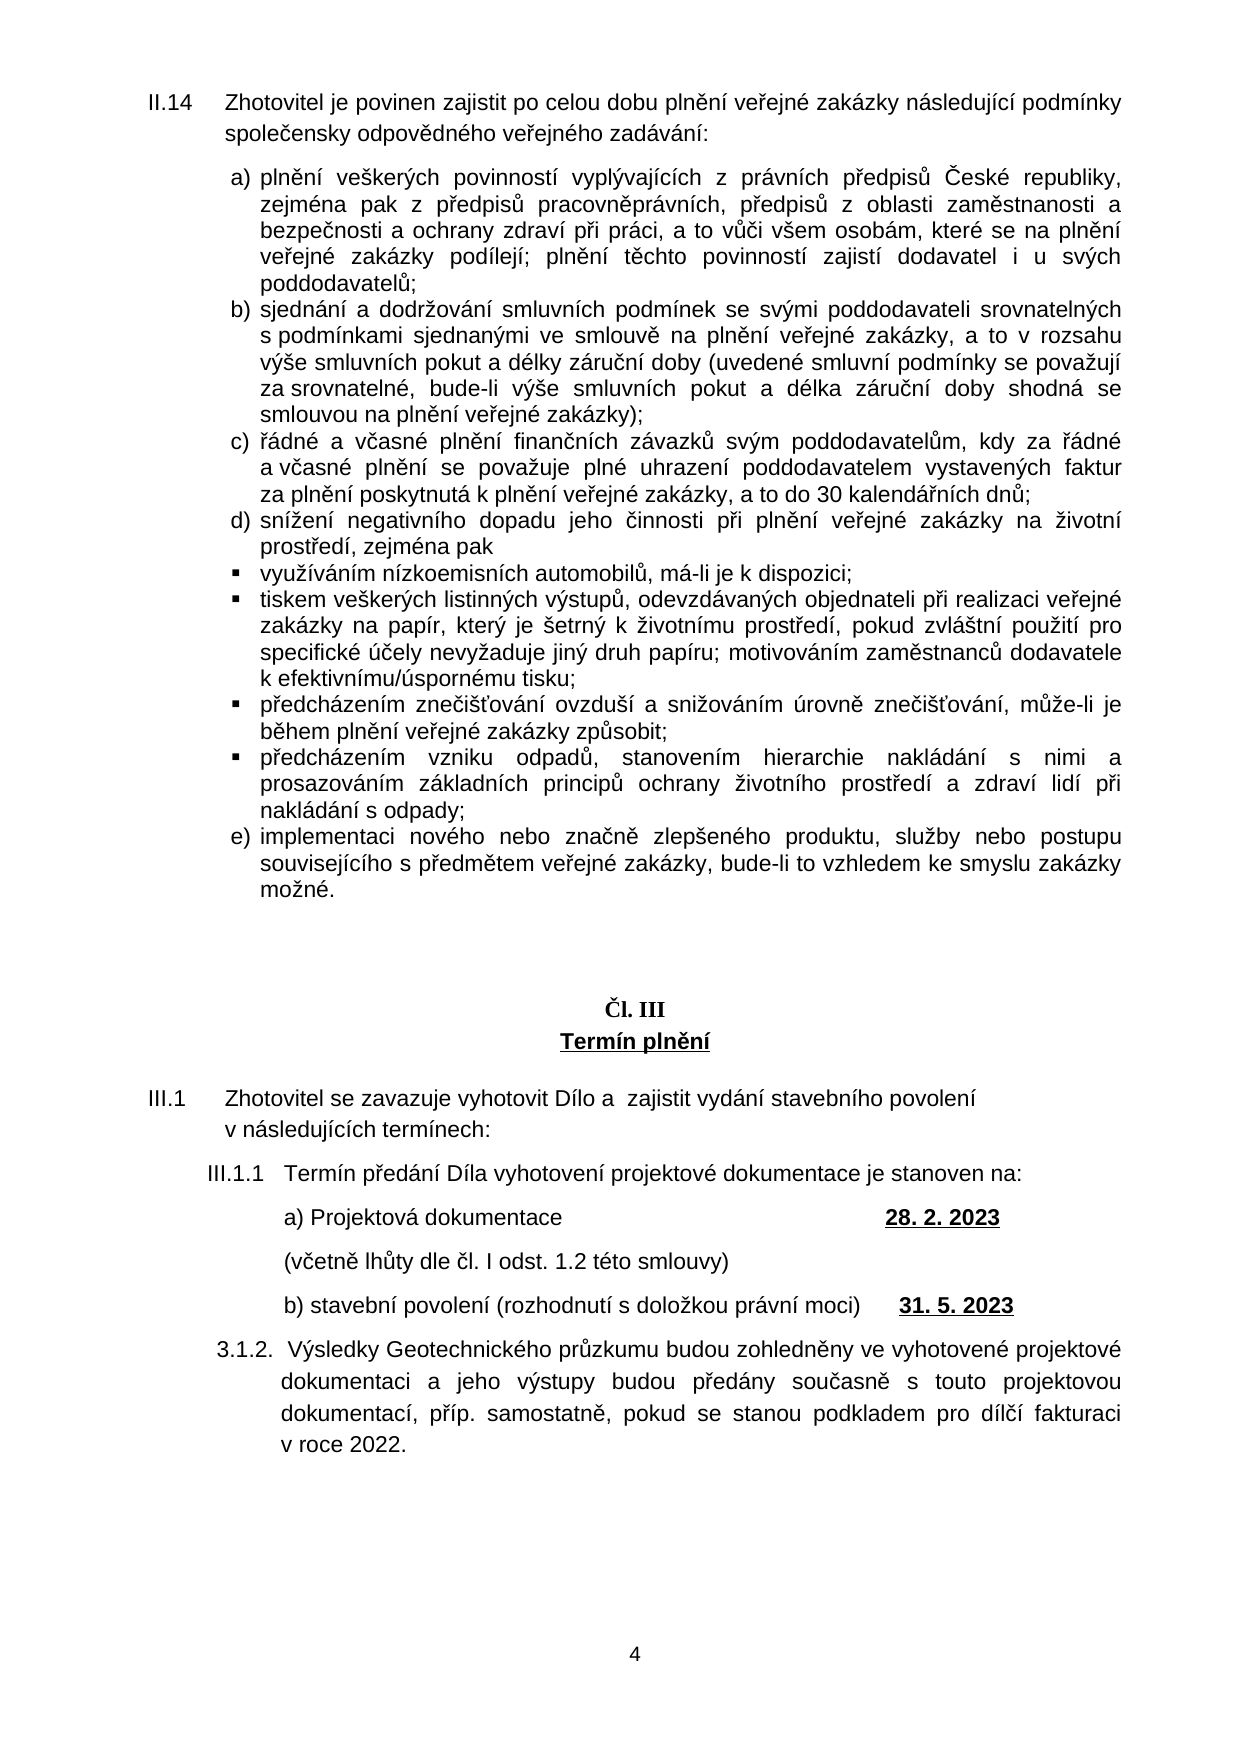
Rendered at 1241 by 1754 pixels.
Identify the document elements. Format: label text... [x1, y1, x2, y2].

list 3.1.2. Výsledky Geotechnického průzkumu budou zohledněny ve vyhotovené projektové dokumentaci a jeho výstupy budou předány současně s touto projektovou dokumentací, příp. samostatně, pokud se stanou podkladem pro dílčí fakturaci v roce 2022. [148, 1336, 1122, 1457]
list využíváním nízkoemisních automobilů, má-li je k dispozici; [230, 559, 1122, 586]
list (včetně lhůty dle čl. I odst. 1.2 této smlouvy) [283, 1248, 1122, 1274]
list řádné a včasné plnění finančních závazků svým poddodavatelům, kdy za řádné a včasné plnění se považuje plné uhrazení poddodavatelem vystavených faktur za plnění poskytnutá k plnění veřejné zakázky, a to do 30 kalendářních dnů; [230, 428, 1122, 507]
list snížení negativního dopadu jeho činnosti při plnění veřejné zakázky na životní prostředí, zejména pak [230, 507, 1122, 559]
list a) Projektová dokumentace 28. 2. 2023 [283, 1204, 1122, 1231]
list předcházením vzniku odpadů, stanovením hierarchie nakládání s nimi a prosazováním základních principů ochrany životního prostředí a zdraví lidí při nakládání s odpady; [230, 744, 1122, 823]
list Termín předání Díla vyhotovení projektové dokumentace je stanoven na: [207, 1160, 1122, 1186]
list Zhotovitel je povinen zajistit po celou dobu plnění veřejné zakázky následující podmínky společensky odpovědného veřejného zadávání: [148, 89, 1122, 147]
list tiskem veškerých listinných výstupů, odevzdávaných objednateli při realizaci veřejné zakázky na papír, který je šetrný k životnímu prostředí, pokud zvláštní použití pro specifické účely nevyžaduje jiný druh papíru; motivováním zaměstnanců dodavatele k efektivnímu/úspornému tisku; [230, 586, 1122, 691]
list b) stavební povolení (rozhodnutí s doložkou právní moci) 31. 5. 2023 [283, 1292, 1122, 1319]
list implementaci nového nebo značně zlepšeného produktu, služby nebo postupu souvisejícího s předmětem veřejné zakázky, bude-li to vzhledem ke smyslu zakázky možné. [230, 823, 1122, 902]
text Termín plnění [148, 996, 1122, 1054]
list Zhotovitel se zavazuje vyhotovit Dílo a zajistit vydání stavebního povolení v následujících termínech: [148, 1084, 1122, 1142]
list plnění veškerých povinností vyplývajících z právních předpisů České republiky, zejména pak z předpisů pracovněprávních, předpisů z oblasti zaměstnanosti a bezpečnosti a ochrany zdraví při práci, a to vůči všem osobám, které se na plnění veřejné zakázky podílejí; plnění těchto povinností zajistí dodavatel i u svých poddodavatelů; [230, 164, 1122, 296]
list předcházením znečišťování ovzduší a snižováním úrovně znečišťování, může-li je během plnění veřejné zakázky způsobit; [230, 691, 1122, 744]
list sjednání a dodržování smluvních podmínek se svými poddodavateli srovnatelných s podmínkami sjednanými ve smlouvě na plnění veřejné zakázky, a to v rozsahu výše smluvních pokut a délky záruční doby (uvedené smluvní podmínky se považují za srovnatelné, bude-li výše smluvních pokut a délka záruční doby shodná se smlouvou na plnění veřejné zakázky); [230, 296, 1122, 428]
